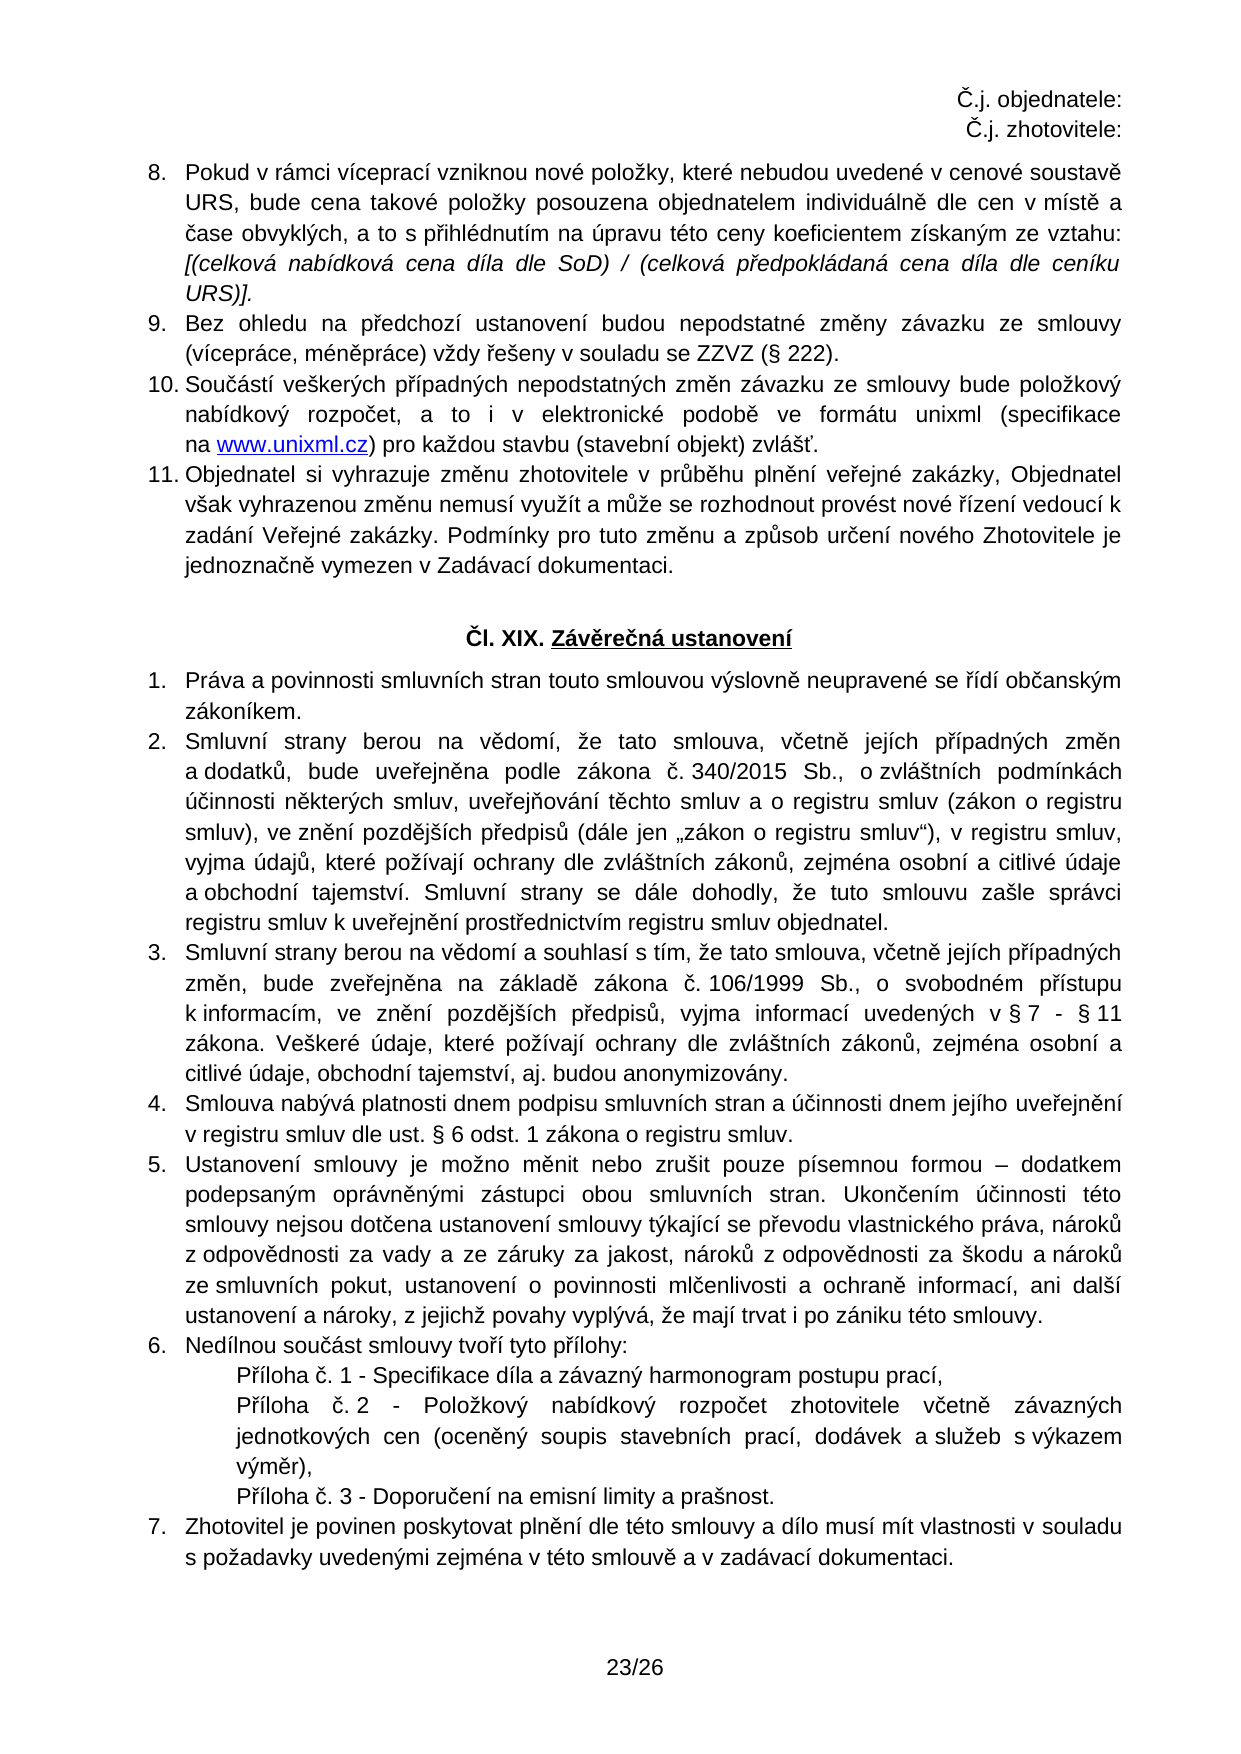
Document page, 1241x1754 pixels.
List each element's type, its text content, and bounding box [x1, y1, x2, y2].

list Nedílnou součást smlouvy tvoří tyto přílohy: [148, 1332, 1122, 1358]
list Bez ohledu na předchozí ustanovení budou nepodstatné změny závazku ze smlouvy (vícepráce, méněpráce) vždy řešeny v souladu se ZZVZ (§ 222). [148, 310, 1122, 367]
list Objednatel si vyhrazuje změnu zhotovitele v průběhu plnění veřejné zakázky, Objednatel však vyhrazenou změnu nemusí využít a může se rozhodnout provést nové řízení vedoucí k zadání Veřejné zakázky. Podmínky pro tuto změnu a způsob určení nového Zhotovitele je jednoznačně vymezen v Zadávací dokumentaci. [148, 461, 1122, 578]
list Zhotovitel je povinen poskytovat plnění dle této smlouvy a dílo musí mít vlastnosti v souladu s požadavky uvedenými zejména v této smlouvě a v zadávací dokumentaci. [148, 1513, 1122, 1570]
text Závěrečná ustanovení [148, 625, 1122, 651]
list Smluvní strany berou na vědomí a souhlasí s tím, že tato smlouva, včetně jejích případných změn, bude zveřejněna na základě zákona č. 106/1999 Sb., o svobodném přístupu k informacím, ve znění pozdějších předpisů, vyjma informací uvedených v § 7 - § 11 zákona. Veškeré údaje, které požívají ochrany dle zvláštních zákonů, zejména osobní a citlivé údaje, obchodní tajemství, aj. budou anonymizovány. [148, 939, 1122, 1087]
text Příloha č. 2 - Položkový nabídkový rozpočet zhotovitele včetně závazných jednotkových cen (oceněný soupis stavebních prací, dodávek a služeb s výkazem výměr), [148, 1392, 1122, 1479]
list Pokud v rámci víceprací vzniknou nové položky, které nebudou uvedené v cenové soustavě URS, bude cena takové položky posouzena objednatelem individuálně dle cen v místě a čase obvyklých, a to s přihlédnutím na úpravu této ceny koeficientem získaným ze vztahu: [(celková nabídková cena díla dle SoD) / (celková předpokládaná cena díla dle ceníku URS)]. [148, 159, 1122, 306]
list Ustanovení smlouvy je možno měnit nebo zrušit pouze písemnou formou – dodatkem podepsaným oprávněnými zástupci obou smluvních stran. Ukončením účinnosti této smlouvy nejsou dotčena ustanovení smlouvy týkající se převodu vlastnického práva, nároků z odpovědnosti za vady a ze záruky za jakost, nároků z odpovědnosti za škodu a nároků ze smluvních pokut, ustanovení o povinnosti mlčenlivosti a ochraně informací, ani další ustanovení a nároky, z jejichž povahy vyplývá, že mají trvat i po zániku této smlouvy. [148, 1151, 1122, 1328]
list Práva a povinnosti smluvních stran touto smlouvou výslovně neupravené se řídí občanským zákoníkem. [148, 667, 1122, 724]
list Součástí veškerých případných nepodstatných změn závazku ze smlouvy bude položkový nabídkový rozpočet, a to i v elektronické podobě ve formátu unixml (specifikace na www.unixml.cz) pro každou stavbu (stavební objekt) zvlášť. [148, 371, 1122, 457]
text Příloha č. 3 - Doporučení na emisní limity a prašnost. [148, 1483, 1122, 1509]
text Příloha č. 1 - Specifikace díla a závazný harmonogram postupu prací, [148, 1362, 1122, 1389]
list Smlouva nabývá platnosti dnem podpisu smluvních stran a účinnosti dnem jejího uveřejnění v registru smluv dle ust. § 6 odst. 1 zákona o registru smluv. [148, 1090, 1122, 1147]
list Smluvní strany berou na vědomí, že tato smlouva, včetně jejích případných změn a dodatků, bude uveřejněna podle zákona č. 340/2015 Sb., o zvláštních podmínkách účinnosti některých smluv, uveřejňování těchto smluv a o registru smluv (zákon o registru smluv), ve znění pozdějších předpisů (dále jen „zákon o registru smluv“), v registru smluv, vyjma údajů, které požívají ochrany dle zvláštních zákonů, zejména osobní a citlivé údaje a obchodní tajemství. Smluvní strany se dále dohodly, že tuto smlouvu zašle správci registru smluv k uveřejnění prostřednictvím registru smluv objednatel. [148, 728, 1122, 936]
